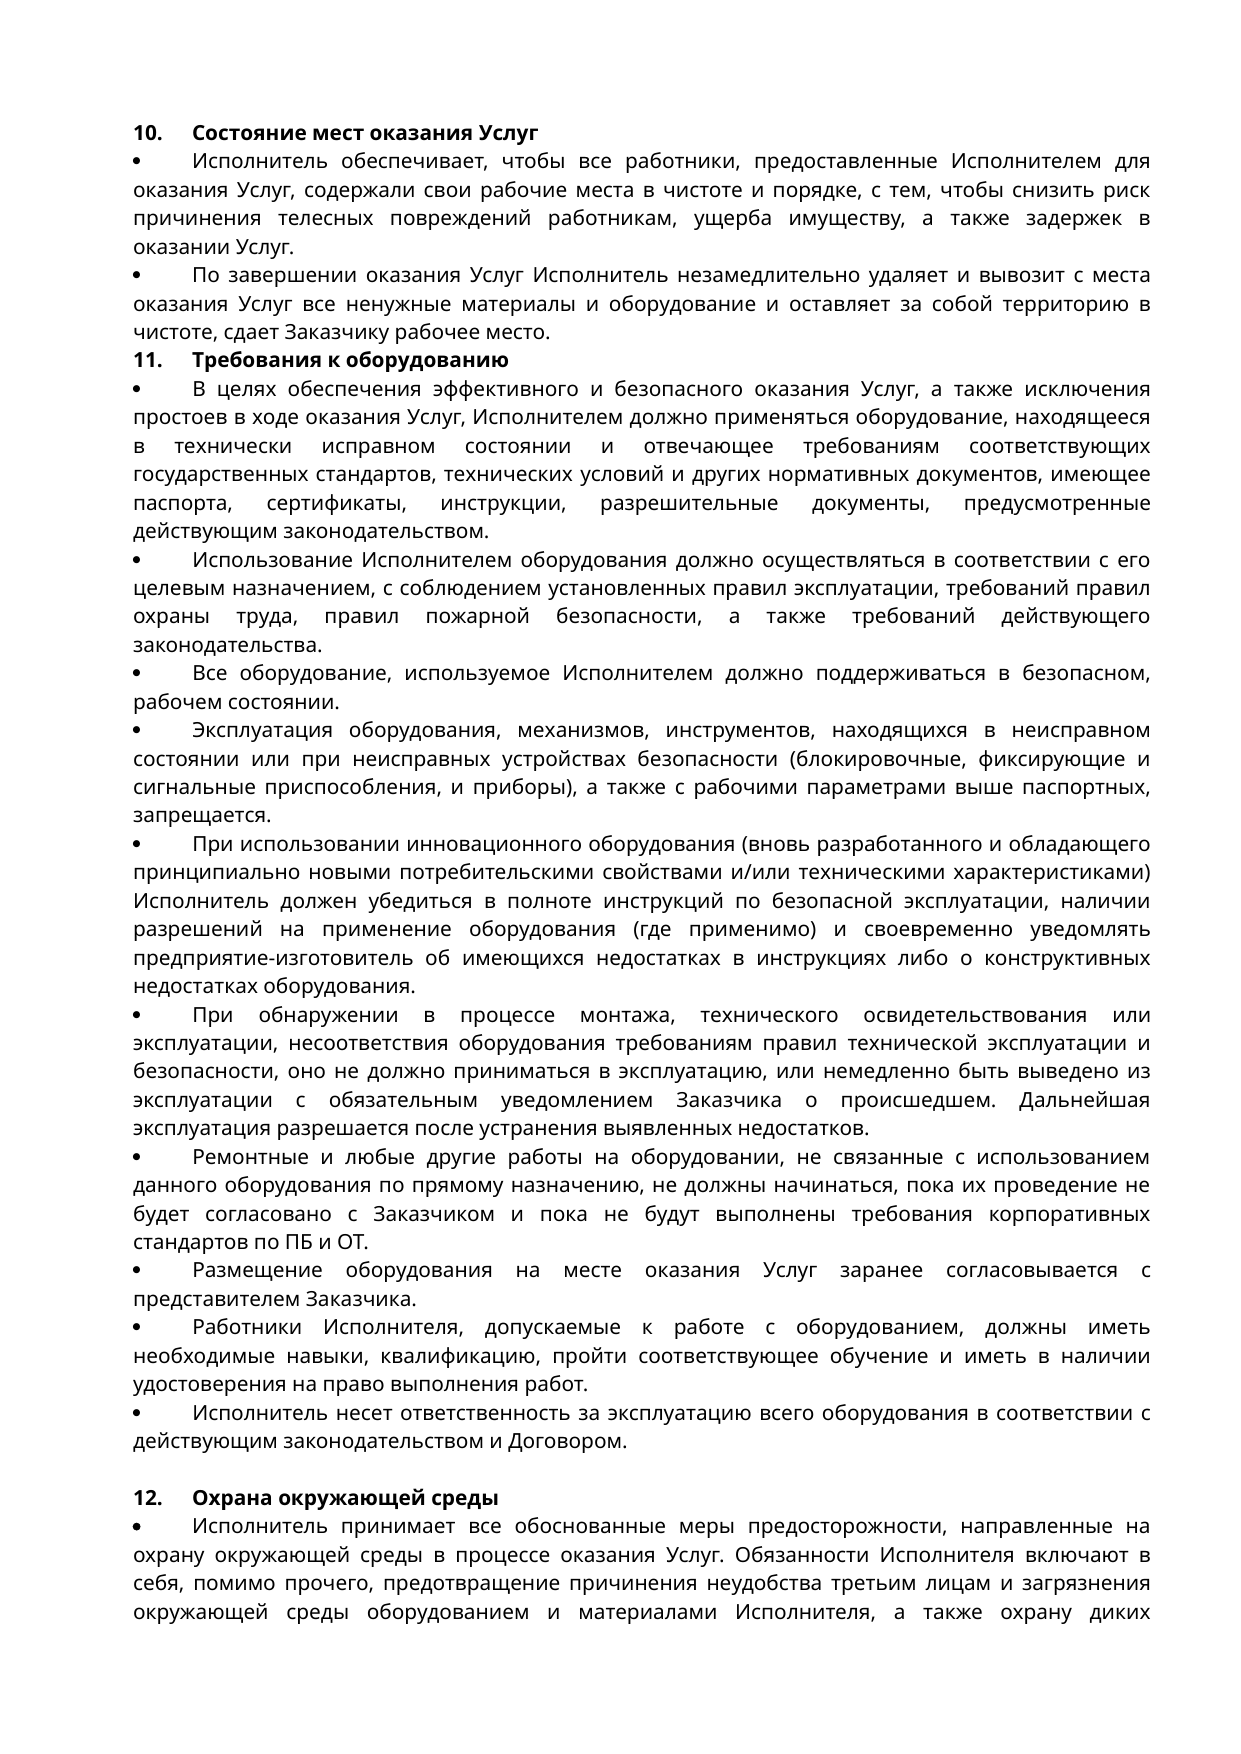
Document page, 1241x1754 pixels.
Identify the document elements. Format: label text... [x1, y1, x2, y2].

list Работники Исполнителя, допускаемые к работе с оборудованием, должны иметь необходимые навыки, квалификацию, пройти соответствующее обучение и иметь в наличии удостоверения на право выполнения работ. [133, 1312, 1152, 1398]
list При использовании инновационного оборудования (вновь разработанного и обладающего принципиально новыми потребительскими свойствами и/или техническими характеристиками) Исполнитель должен убедиться в полноте инструкций по безопасной эксплуатации, наличии разрешений на применение оборудования (где применимо) и своевременно уведомлять предприятие-изготовитель об имеющихся недостатках в инструкциях либо о конструктивных недостатках оборудования. [133, 829, 1152, 1000]
list Исполнитель несет ответственность за эксплуатацию всего оборудования в соответствии с действующим законодательством и Договором. [133, 1398, 1152, 1455]
list Ремонтные и любые другие работы на оборудовании, не связанные с использованием данного оборудования по прямому назначению, не должны начинаться, пока их проведение не будет согласовано с Заказчиком и пока не будут выполнены требования корпоративных стандартов по ПБ и ОТ. [133, 1142, 1152, 1256]
list Охрана окружающей среды [133, 1483, 1152, 1512]
list Эксплуатация оборудования, механизмов, инструментов, находящихся в неисправном состоянии или при неисправных устройствах безопасности (блокировочные, фиксирующие и сигнальные приспособления, и приборы), а также с рабочими параметрами выше паспортных, запрещается. [133, 715, 1152, 829]
list Требования к оборудованию [133, 346, 1152, 374]
list Исполнитель обеспечивает, чтобы все работники, предоставленные Исполнителем для оказания Услуг, содержали свои рабочие места в чистоте и порядке, с тем, чтобы снизить риск причинения телесных повреждений работникам, ущерба имуществу, а также задержек в оказании Услуг. [133, 147, 1152, 260]
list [133, 1512, 1152, 1625]
list При обнаружении в процессе монтажа, технического освидетельствования или эксплуатации, несоответствия оборудования требованиям правил технической эксплуатации и безопасности, оно не должно приниматься в эксплуатацию, или немедленно быть выведено из эксплуатации с обязательным уведомлением Заказчика о происшедшем. Дальнейшая эксплуатация разрешается после устранения выявленных недостатков. [133, 1000, 1152, 1142]
list По завершении оказания Услуг Исполнитель незамедлительно удаляет и вывозит с места оказания Услуг все ненужные материалы и оборудование и оставляет за собой территорию в чистоте, сдает Заказчику рабочее место. [133, 260, 1152, 346]
list В целях обеспечения эффективного и безопасного оказания Услуг, а также исключения простоев в ходе оказания Услуг, Исполнителем должно применяться оборудование, находящееся в технически исправном состоянии и отвечающее требованиям соответствующих государственных стандартов, технических условий и других нормативных документов, имеющее паспорта, сертификаты, инструкции, разрешительные документы, предусмотренные действующим законодательством. [133, 374, 1152, 545]
list Использование Исполнителем оборудования должно осуществляться в соответствии с его целевым назначением, с соблюдением установленных правил эксплуатации, требований правил охраны труда, правил пожарной безопасности, а также требований действующего законодательства. [133, 545, 1152, 658]
list Все оборудование, используемое Исполнителем должно поддерживаться в безопасном, рабочем состоянии. [133, 658, 1152, 715]
list Размещение оборудования на месте оказания Услуг заранее согласовывается с представителем Заказчика. [133, 1256, 1152, 1312]
list Состояние мест оказания Услуг [133, 118, 1152, 147]
